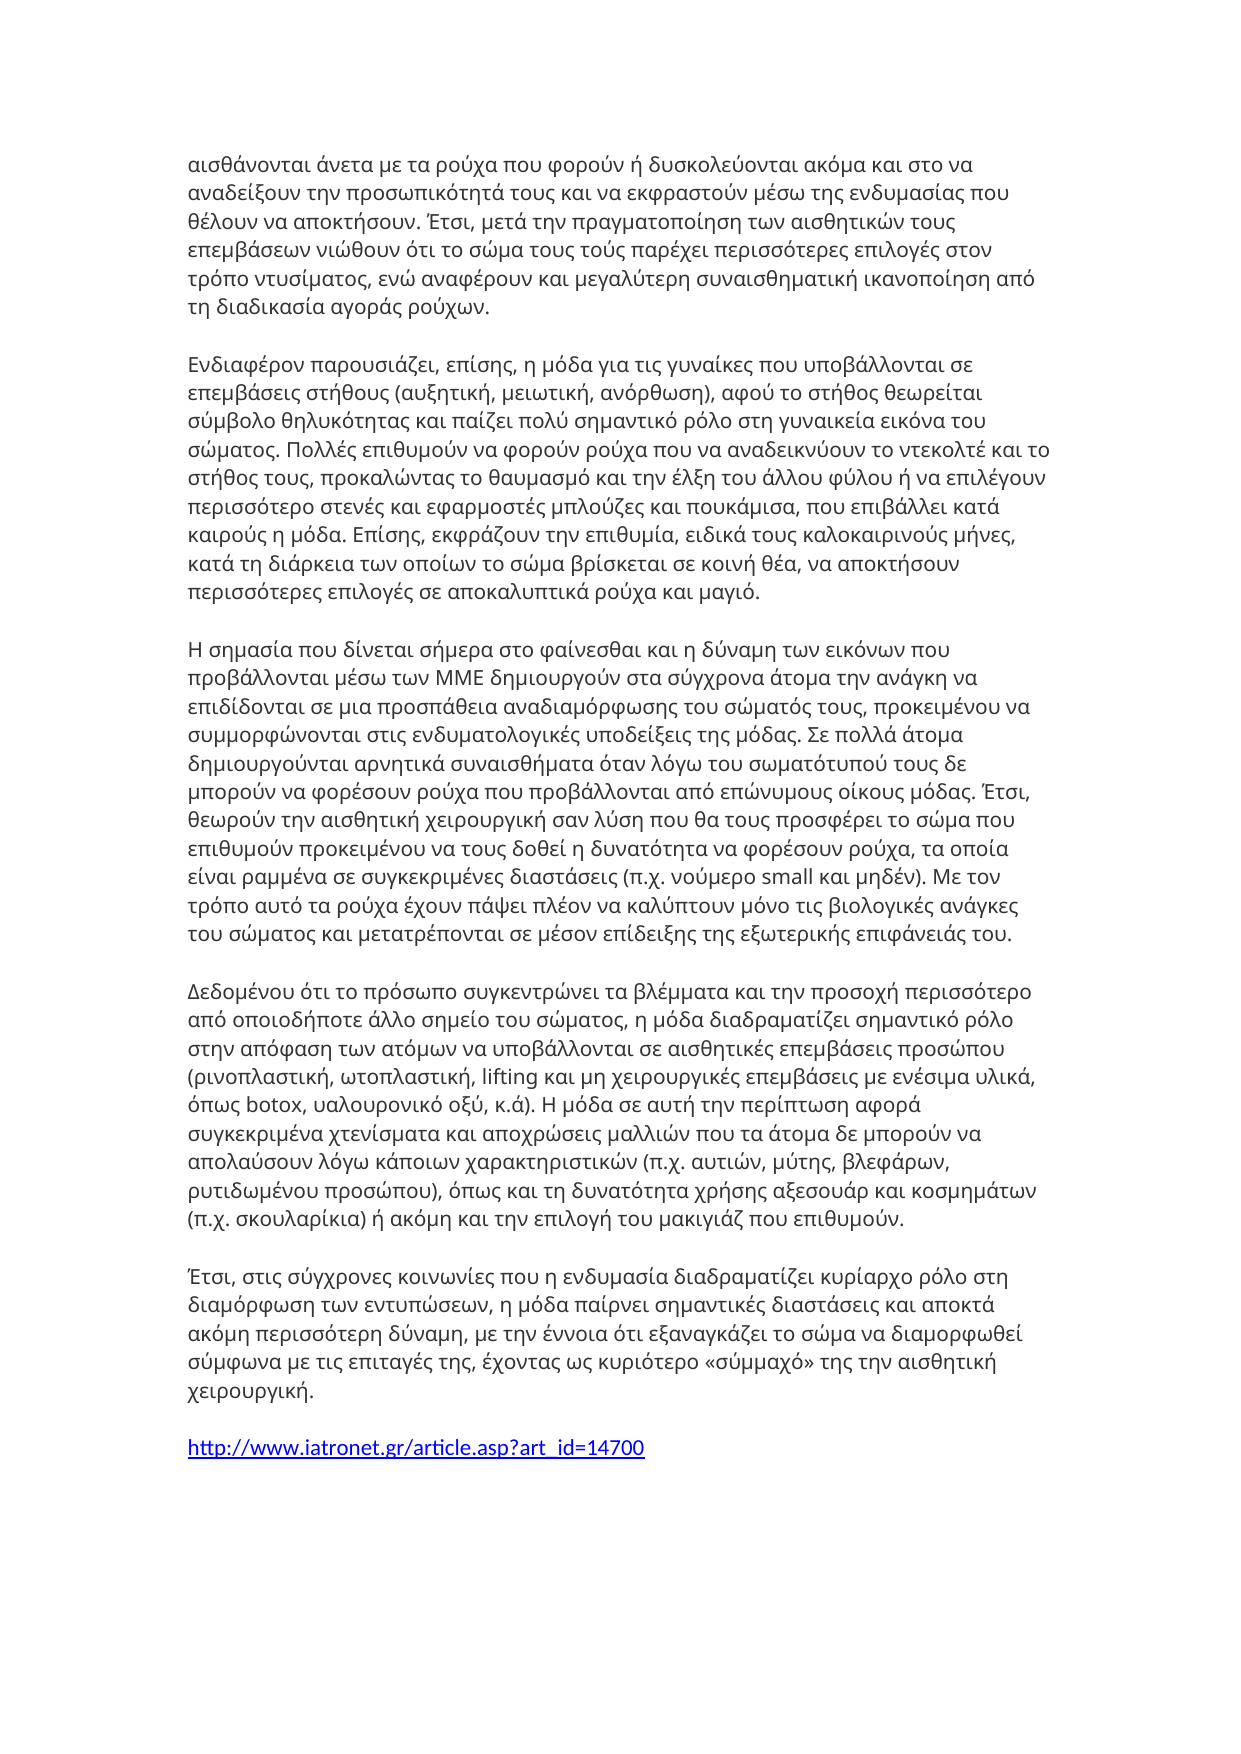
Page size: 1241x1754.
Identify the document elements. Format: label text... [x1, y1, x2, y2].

text Δεδομένου ότι το πρόσωπο συγκεντρώνει τα βλέμματα και την προσοχή περισσότερο από οποιοδήποτε άλλο σημείο του σώματος, η μόδα διαδραματίζει σημαντικό ρόλο στην απόφαση των ατόμων να υποβάλλονται σε αισθητικές επεμβάσεις προσώπου (ρινοπλαστική, ωτοπλαστική, lifting και μη χειρουργικές επεμβάσεις με ενέσιμα υλικά, όπως botox, υαλουρονικό οξύ, κ.ά). Η μόδα σε αυτή την περίπτωση αφορά συγκεκριμένα χτενίσματα και αποχρώσεις μαλλιών που τα άτομα δε μπορούν να απολαύσουν λόγω κάποιων χαρακτηριστικών (π.χ. αυτιών, μύτης, βλεφάρων, ρυτιδωμένου προσώπου), όπως και τη δυνατότητα χρήσης αξεσουάρ και κοσμημάτων (π.χ. σκουλαρίκια) ή ακόμη και την επιλογή του μακιγιάζ που επιθυμούν. [187, 977, 1053, 1233]
text Η σημασία που δίνεται σήμερα στο φαίνεσθαι και η δύναμη των εικόνων που προβάλλονται μέσω των ΜΜΕ δημιουργούν στα σύγχρονα άτομα την ανάγκη να επιδίδονται σε μια προσπάθεια αναδιαμόρφωσης του σώματός τους, προκειμένου να συμμορφώνονται στις ενδυματολογικές υποδείξεις της μόδας. Σε πολλά άτομα δημιουργούνται αρνητικά συναισθήματα όταν λόγω του σωματότυπού τους δε μπορούν να φορέσουν ρούχα που προβάλλονται από επώνυμους οίκους μόδας. Έτσι, θεωρούν την αισθητική χειρουργική σαν λύση που θα τους προσφέρει το σώμα που επιθυμούν προκειμένου να τους δοθεί η δυνατότητα να φορέσουν ρούχα, τα οποία είναι ραμμένα σε συγκεκριμένες διαστάσεις (π.χ. νούμερο small και μηδέν). Με τον τρόπο αυτό τα ρούχα έχουν πάψει πλέον να καλύπτουν μόνο τις βιολογικές ανάγκες του σώματος και μετατρέπονται σε μέσον επίδειξης της εξωτερικής επιφάνειάς του. [187, 635, 1053, 948]
text Ενδιαφέρον παρουσιάζει, επίσης, η μόδα για τις γυναίκες που υποβάλλονται σε επεμβάσεις στήθους (αυξητική, μειωτική, ανόρθωση), αφού το στήθος θεωρείται σύμβολο θηλυκότητας και παίζει πολύ σημαντικό ρόλο στη γυναικεία εικόνα του σώματος. Πολλές επιθυμούν να φορούν ρούχα που να αναδεικνύουν το ντεκολτέ και το στήθος τους, προκαλώντας το θαυμασμό και την έλξη του άλλου φύλου ή να επιλέγουν περισσότερο στενές και εφαρμοστές μπλούζες και πουκάμισα, που επιβάλλει κατά καιρούς η μόδα. Επίσης, εκφράζουν την επιθυμία, ειδικά τους καλοκαιρινούς μήνες, κατά τη διάρκεια των οποίων το σώμα βρίσκεται σε κοινή θέα, να αποκτήσουν περισσότερες επιλογές σε αποκαλυπτικά ρούχα και μαγιό. [187, 350, 1053, 606]
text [187, 150, 1053, 321]
text http://www.iatronet.gr/article.asp?art_id=14700 [187, 1433, 1053, 1461]
text Έτσι, στις σύγχρονες κοινωνίες που η ενδυμασία διαδραματίζει κυρίαρχο ρόλο στη διαμόρφωση των εντυπώσεων, η μόδα παίρνει σημαντικές διαστάσεις και αποκτά ακόμη περισσότερη δύναμη, με την έννοια ότι εξαναγκάζει το σώμα να διαμορφωθεί σύμφωνα με τις επιταγές της, έχοντας ως κυριότερο «σύμμαχό» της την αισθητική χειρουργική. [187, 1262, 1053, 1404]
